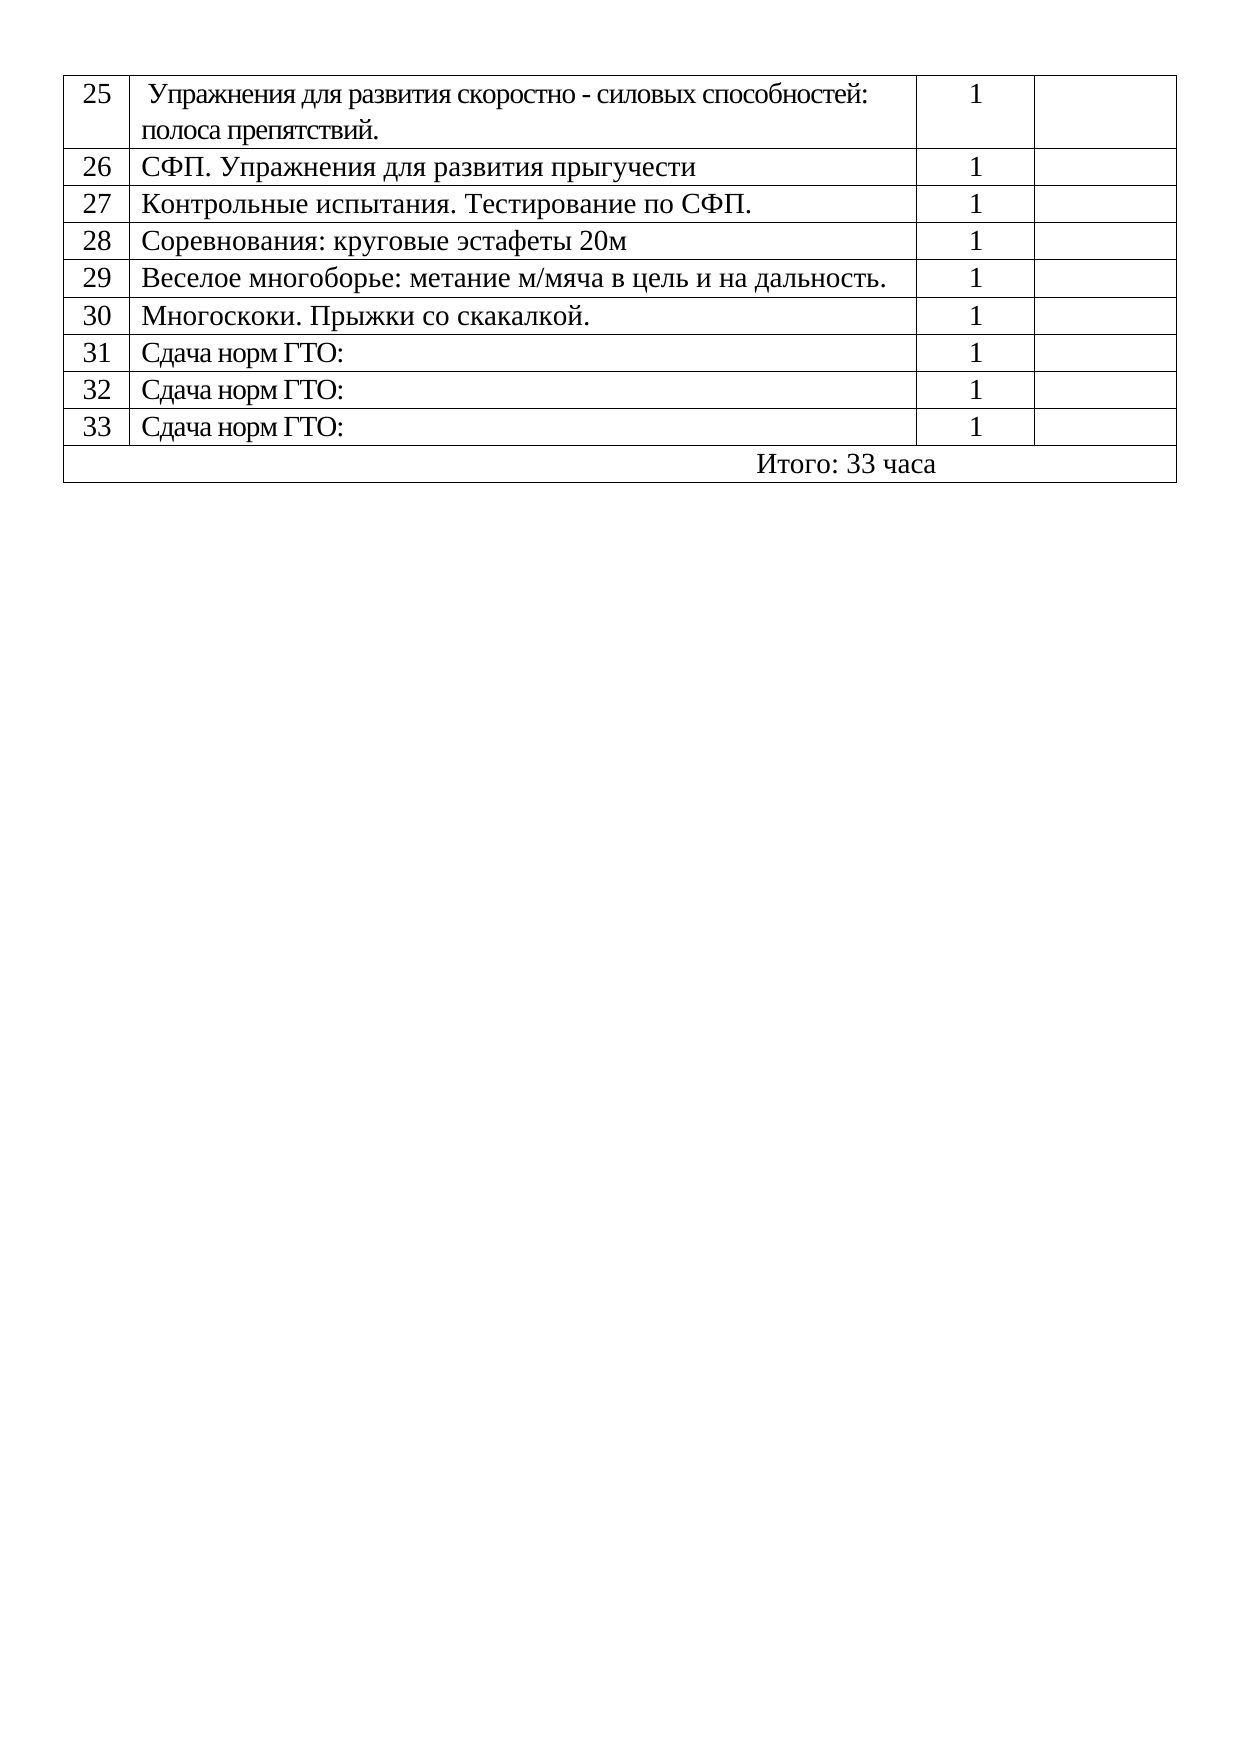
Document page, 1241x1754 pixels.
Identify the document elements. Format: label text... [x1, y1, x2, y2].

table_cell Контрольные испытания. Тестирование по СФП. [130, 186, 916, 222]
table_cell 33 [64, 409, 129, 445]
table_cell 1 [917, 76, 1034, 148]
table_cell Соревнования: круговые эстафеты 20м [130, 223, 916, 259]
table_cell 26 [64, 149, 129, 185]
table_cell 1 [917, 223, 1034, 259]
table_cell [1035, 372, 1176, 408]
table_cell Многоскоки. Прыжки со скакалкой. [130, 298, 916, 334]
table_cell 25 [64, 76, 129, 148]
table_cell 1 [917, 335, 1034, 371]
table_cell 1 [917, 409, 1034, 445]
table_cell 29 [64, 260, 129, 297]
table_cell 27 [64, 186, 129, 222]
table_cell Веселое многоборье: метание м/мяча в цель и на дальность. [130, 260, 916, 297]
table_cell [1035, 409, 1176, 445]
table_cell [1035, 335, 1176, 371]
table_cell 1 [917, 149, 1034, 185]
table_cell [1035, 260, 1176, 297]
table_cell Сдача норм ГТО: [130, 372, 916, 408]
table_cell 1 [917, 372, 1034, 408]
table_cell Итого: 33 часа [64, 446, 1176, 482]
table_cell 1 [917, 186, 1034, 222]
table_cell [1035, 298, 1176, 334]
table_cell Сдача норм ГТО: [130, 335, 916, 371]
table_cell СФП. Упражнения для развития прыгучести [130, 149, 916, 185]
table_cell 1 [917, 298, 1034, 334]
table_cell 28 [64, 223, 129, 259]
table_cell [1035, 223, 1176, 259]
table_cell Упражнения для развития скоростно - силовых способностей: полоса препятствий. [130, 76, 916, 148]
table_cell 1 [917, 260, 1034, 297]
table_cell Сдача норм ГТО: [130, 409, 916, 445]
table_cell 31 [64, 335, 129, 371]
table_cell [1035, 186, 1176, 222]
table_cell [1035, 149, 1176, 185]
table_cell 30 [64, 298, 129, 334]
table_cell 32 [64, 372, 129, 408]
table_cell [1035, 76, 1176, 148]
